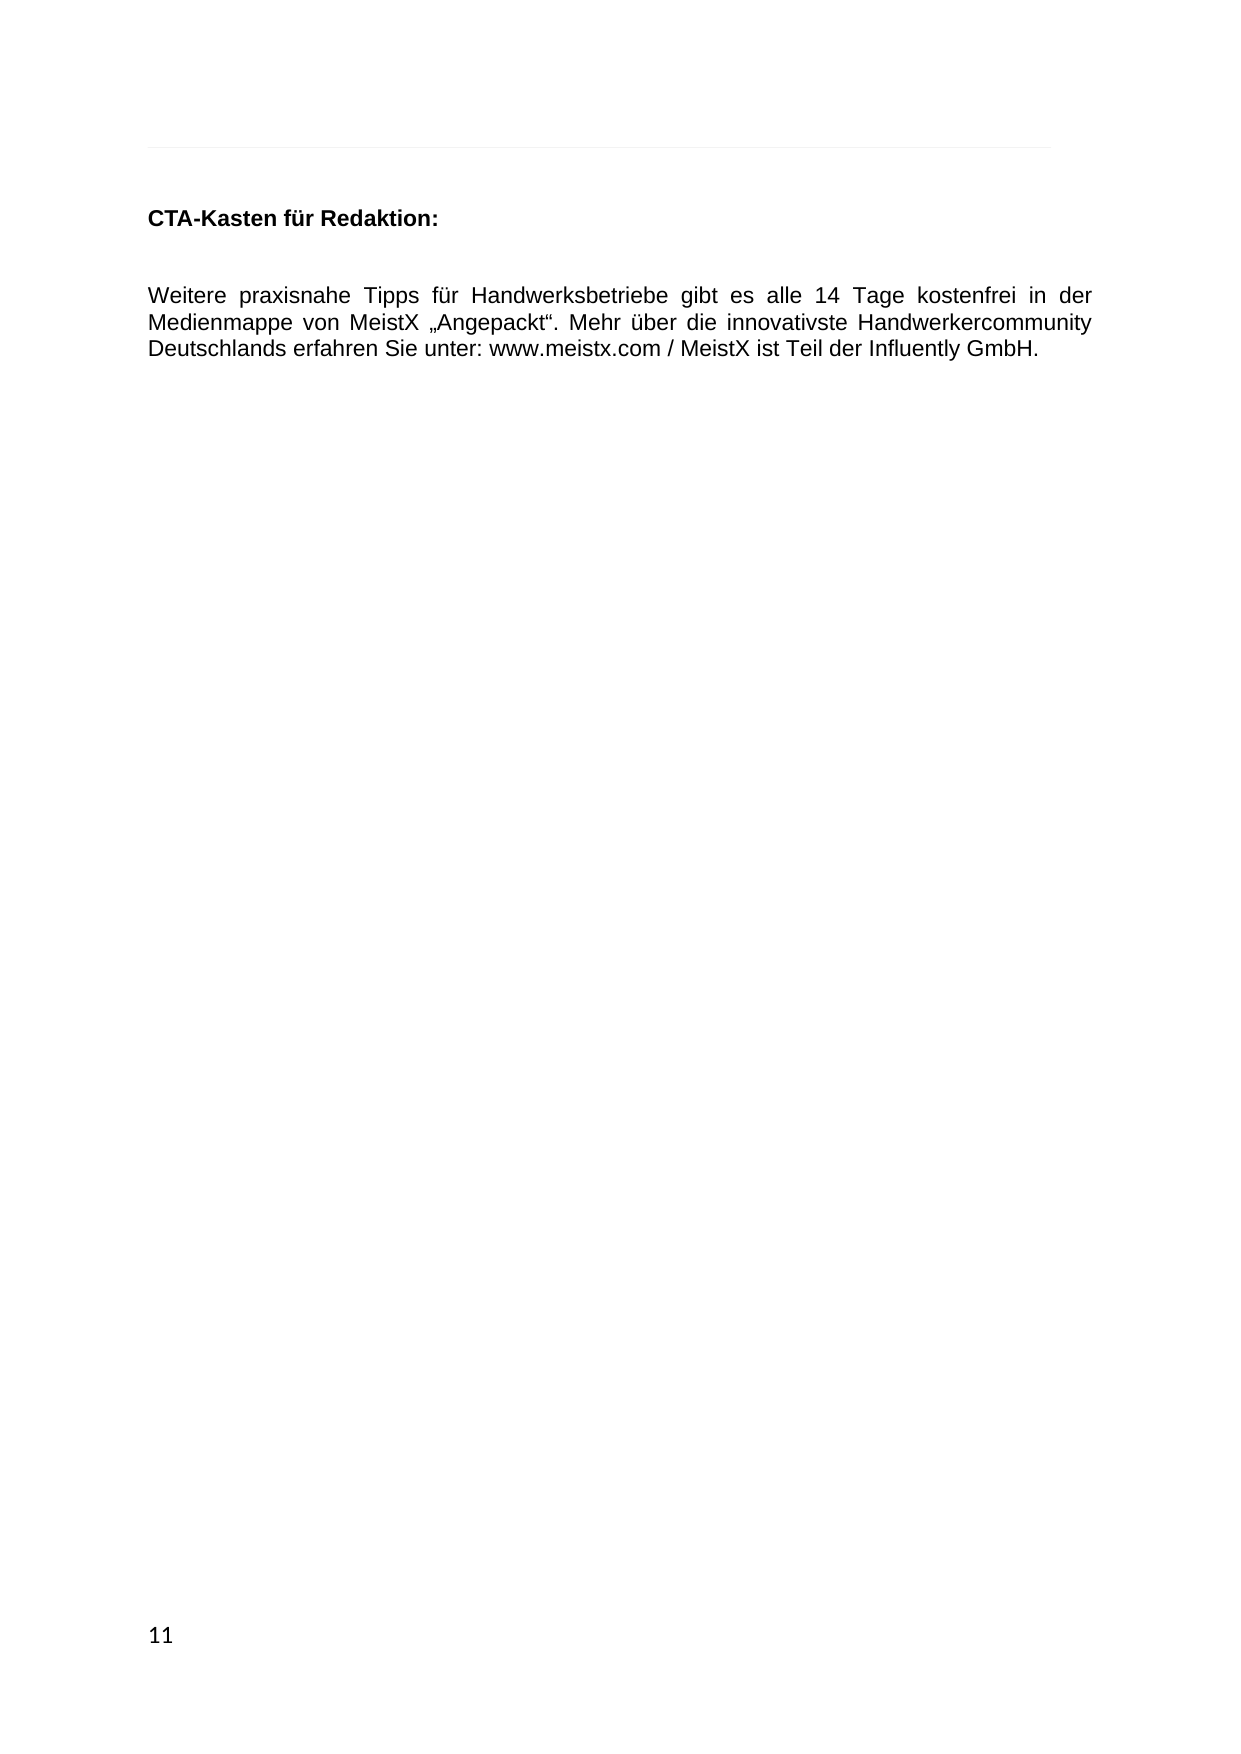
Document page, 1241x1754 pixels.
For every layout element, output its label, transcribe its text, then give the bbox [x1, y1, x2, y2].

text Weitere praxisnahe Tipps für Handwerksbetriebe gibt es alle 14 Tage kostenfrei in der Medienmappe von MeistX „Angepackt“. Mehr über die innovativste Handwerkercommunity Deutschlands erfahren Sie unter: www.meistx.com / MeistX ist Teil der Influently GmbH. [148, 282, 1093, 361]
text CTA-Kasten für Redaktion: [148, 204, 1093, 231]
